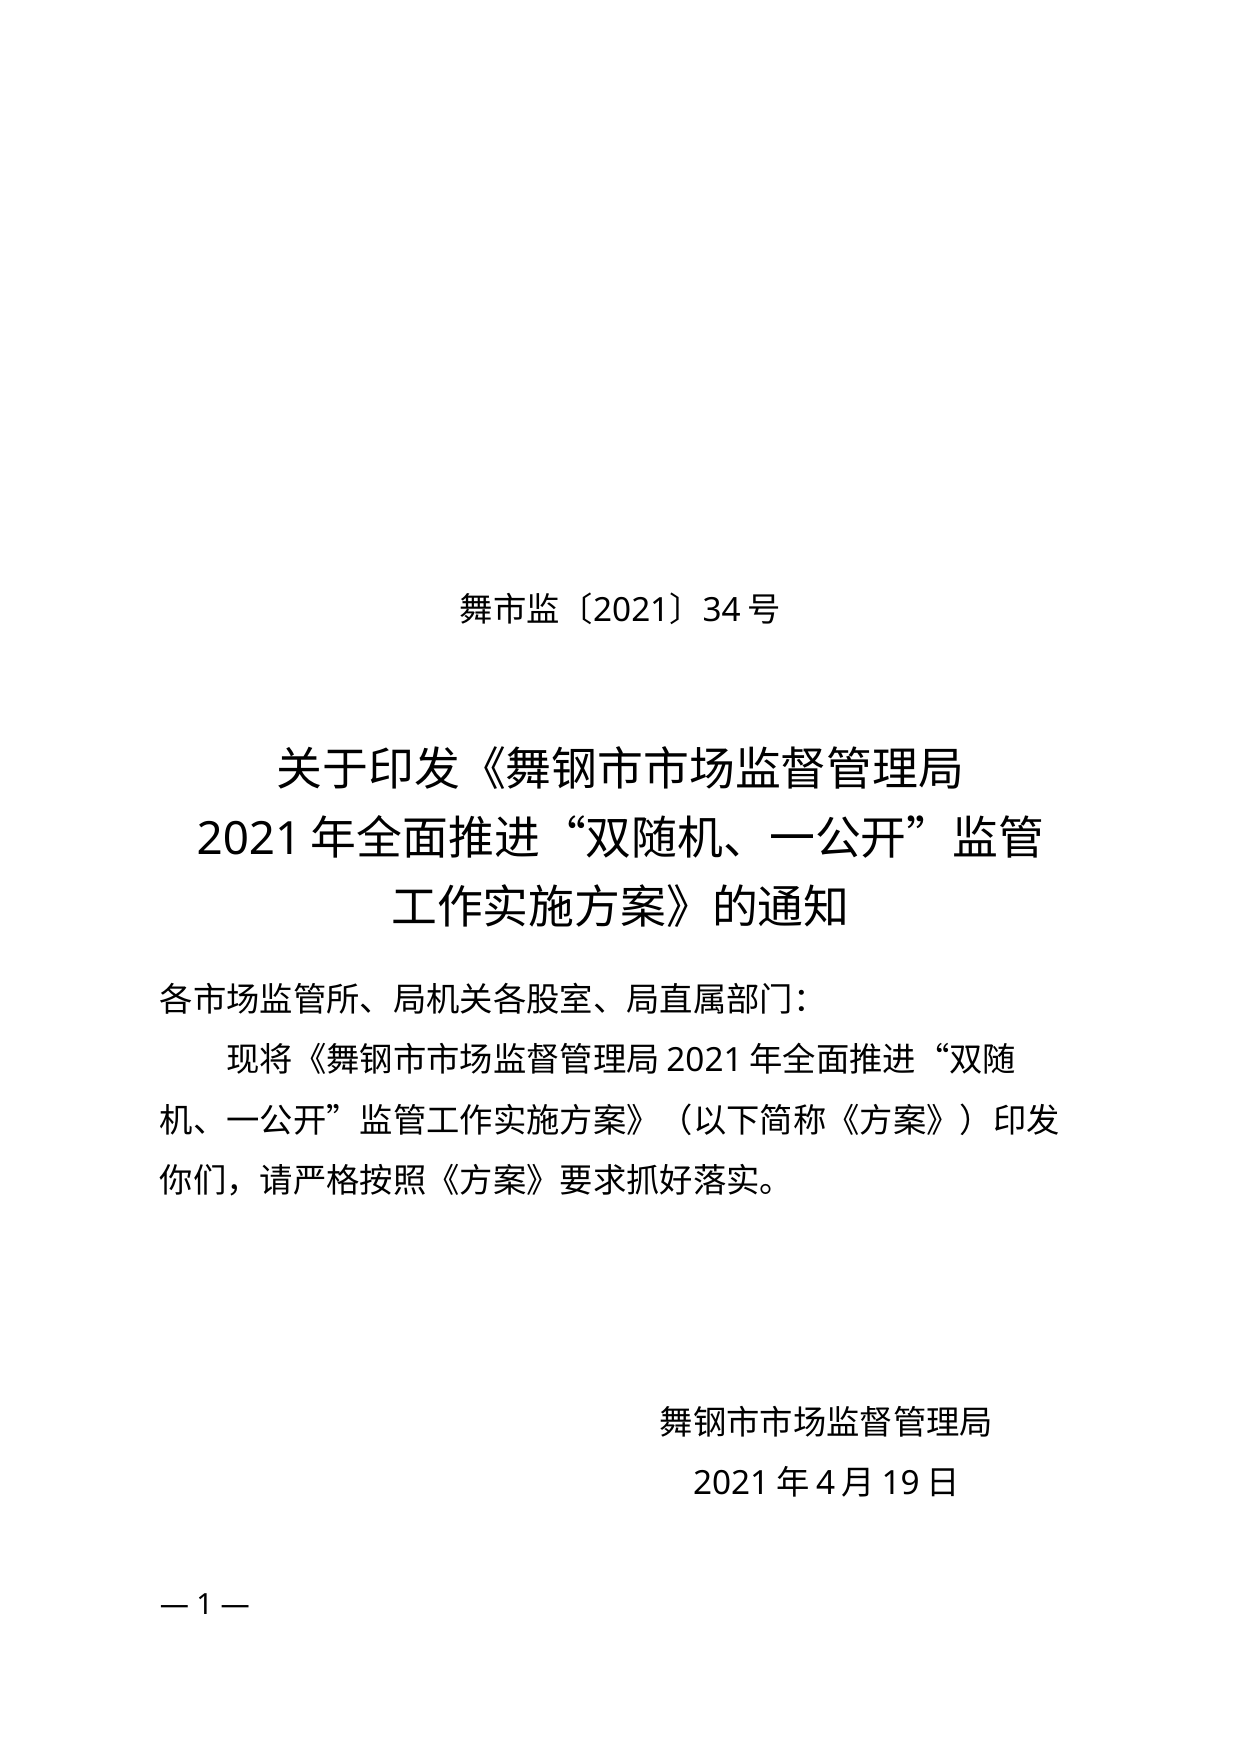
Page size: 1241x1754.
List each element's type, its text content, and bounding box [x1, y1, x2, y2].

text 舞钢市市场监督管理局 [159, 1386, 1081, 1446]
text 关于印发《舞钢市市场监督管理局 [159, 731, 1081, 799]
text 工作实施方案》的通知 [159, 868, 1081, 937]
text 舞市监〔2021〕34号 [159, 575, 1081, 633]
text 2021年全面推进“双随机、一公开”监管 [159, 799, 1081, 868]
text 各市场监管所、局机关各股室、局直属部门： [159, 962, 1081, 1023]
text 2021年4月19日 [159, 1446, 1081, 1507]
text 现将《舞钢市市场监督管理局2021年全面推进“双随机、一公开”监管工作实施方案》（以下简称《方案》）印发你们，请严格按照《方案》要求抓好落实。 [159, 1023, 1081, 1204]
